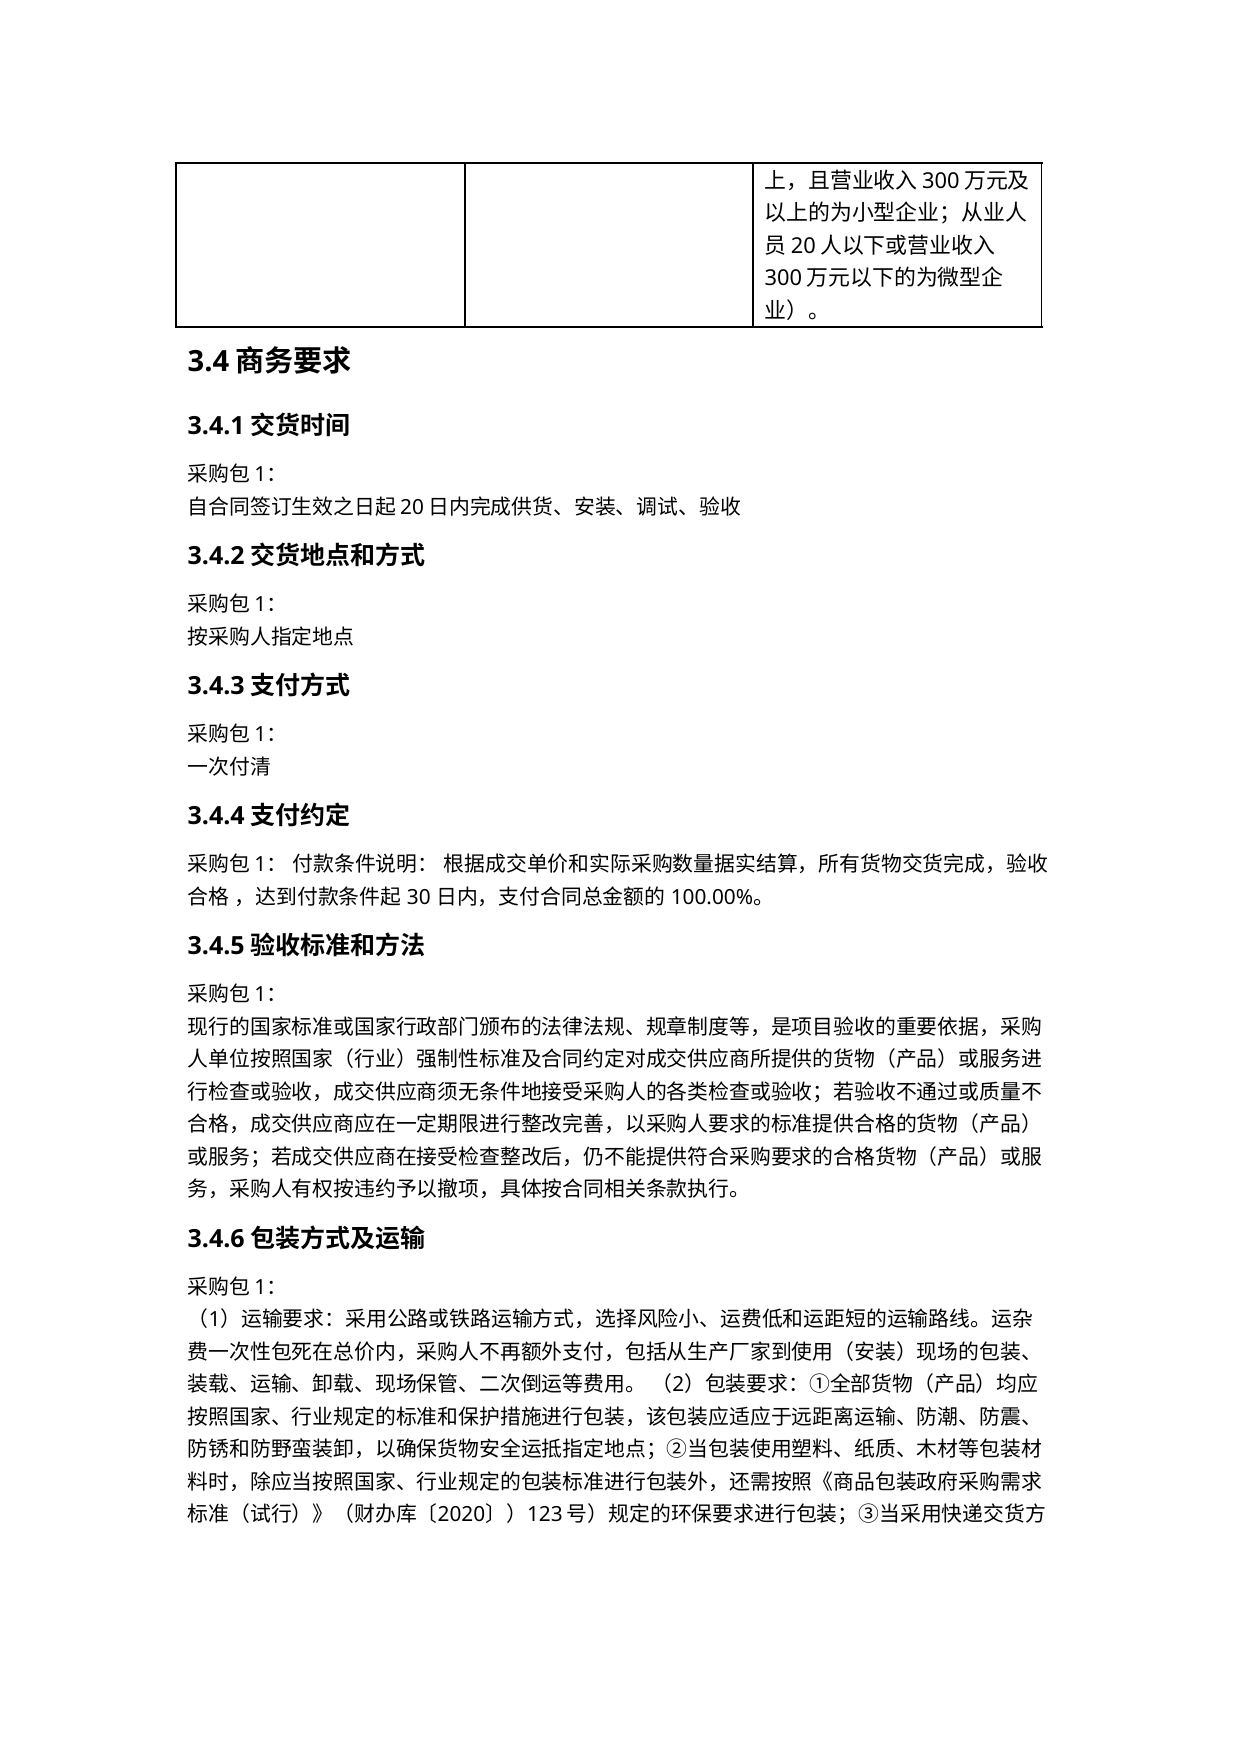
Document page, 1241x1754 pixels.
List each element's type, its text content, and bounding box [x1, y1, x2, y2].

text 采购包1： 付款条件说明： 根据成交单价和实际采购数量据实结算，所有货物交货完成，验收合格 ，达到付款条件起 30 日内，支付合同总金额的 100.00%。 [187, 848, 1053, 913]
text 按采购人指定地点 [187, 620, 1053, 653]
text 采购包1： [187, 588, 1053, 620]
text 3.4商务要求 [187, 328, 1053, 393]
text 3.4.6包装方式及运输 [187, 1205, 1053, 1270]
text 采购包1： [187, 458, 1053, 490]
text 采购包1： [187, 978, 1053, 1010]
text 3.4.1交货时间 [187, 393, 1053, 458]
table_cell 1 [177, 164, 464, 326]
text 3.4.5验收标准和方法 [187, 913, 1053, 978]
text 一次付清 [187, 750, 1053, 783]
text 采购包1： [187, 1270, 1053, 1303]
table_cell [466, 164, 752, 326]
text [187, 1303, 1053, 1530]
text 自合同签订生效之日起20日内完成供货、安装、调试、验收 [187, 490, 1053, 523]
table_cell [754, 164, 1041, 326]
text 采购包1： [187, 718, 1053, 750]
text 3.4.2交货地点和方式 [187, 523, 1053, 588]
text 现行的国家标准或国家行政部门颁布的法律法规、规章制度等，是项目验收的重要依据，采购人单位按照国家（行业）强制性标准及合同约定对成交供应商所提供的货物（产品）或服务进行检查或验收，成交供应商须无条件地接受采购人的各类检查或验收；若验收不通过或质量不合格，成交供应商应在一定期限进行整改完善，以采购人要求的标准提供合格的货物（产品）或服务；若成交供应商在接受检查整改后，仍不能提供符合采购要求的合格货物（产品）或服务，采购人有权按违约予以撤项，具体按合同相关条款执行。 [187, 1010, 1053, 1205]
text 3.4.4支付约定 [187, 783, 1053, 848]
text 3.4.3支付方式 [187, 653, 1053, 718]
